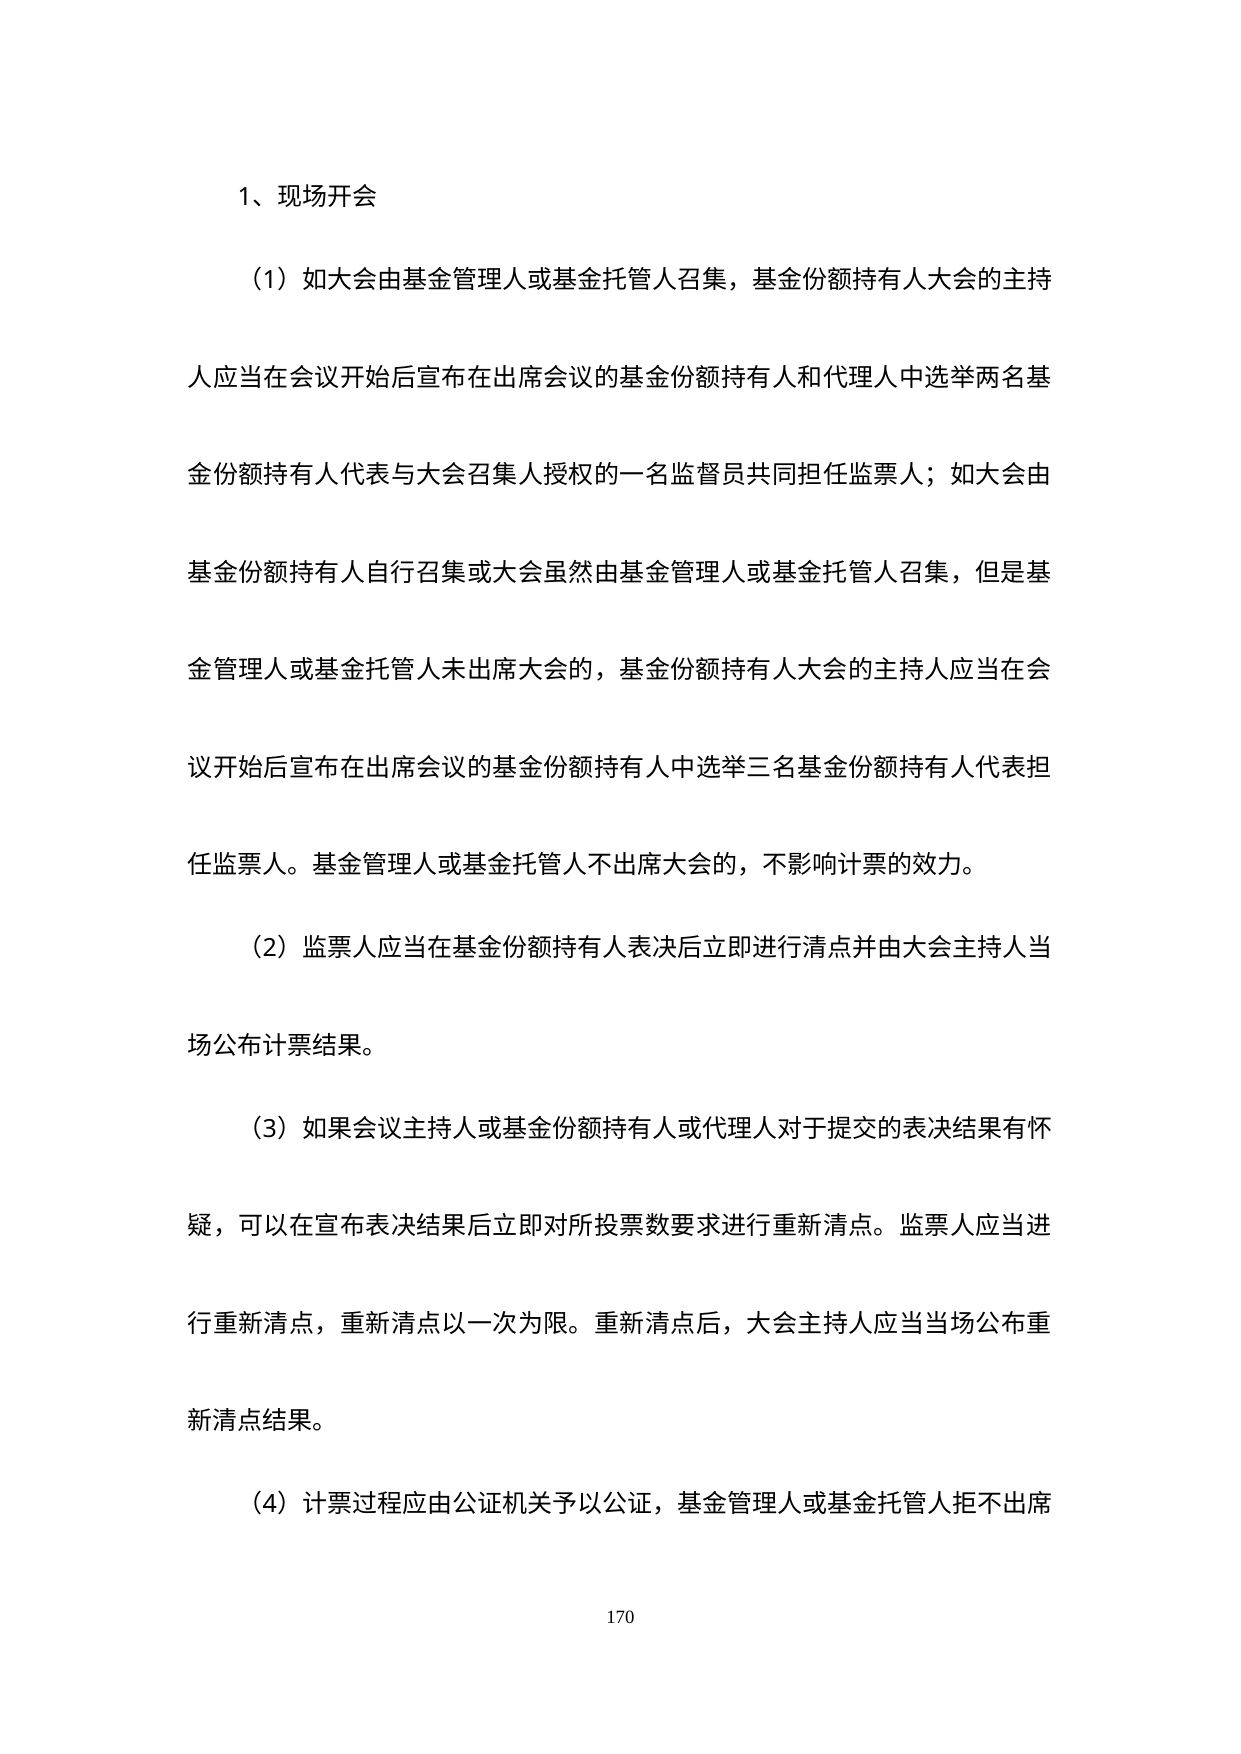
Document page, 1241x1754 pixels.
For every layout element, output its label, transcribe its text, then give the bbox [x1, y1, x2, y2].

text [187, 1469, 1053, 1534]
text 1、现场开会 [187, 162, 1053, 227]
text （2）监票人应当在基金份额持有人表决后立即进行清点并由大会主持人当场公布计票结果。 [187, 913, 1053, 1076]
text （1）如大会由基金管理人或基金托管人召集，基金份额持有人大会的主持人应当在会议开始后宣布在出席会议的基金份额持有人和代理人中选举两名基金份额持有人代表与大会召集人授权的一名监督员共同担任监票人；如大会由基金份额持有人自行召集或大会虽然由基金管理人或基金托管人召集，但是基金管理人或基金托管人未出席大会的，基金份额持有人大会的主持人应当在会议开始后宣布在出席会议的基金份额持有人中选举三名基金份额持有人代表担任监票人。基金管理人或基金托管人不出席大会的，不影响计票的效力。 [187, 245, 1053, 895]
text （3）如果会议主持人或基金份额持有人或代理人对于提交的表决结果有怀疑，可以在宣布表决结果后立即对所投票数要求进行重新清点。监票人应当进行重新清点，重新清点以一次为限。重新清点后，大会主持人应当当场公布重新清点结果。 [187, 1094, 1053, 1451]
